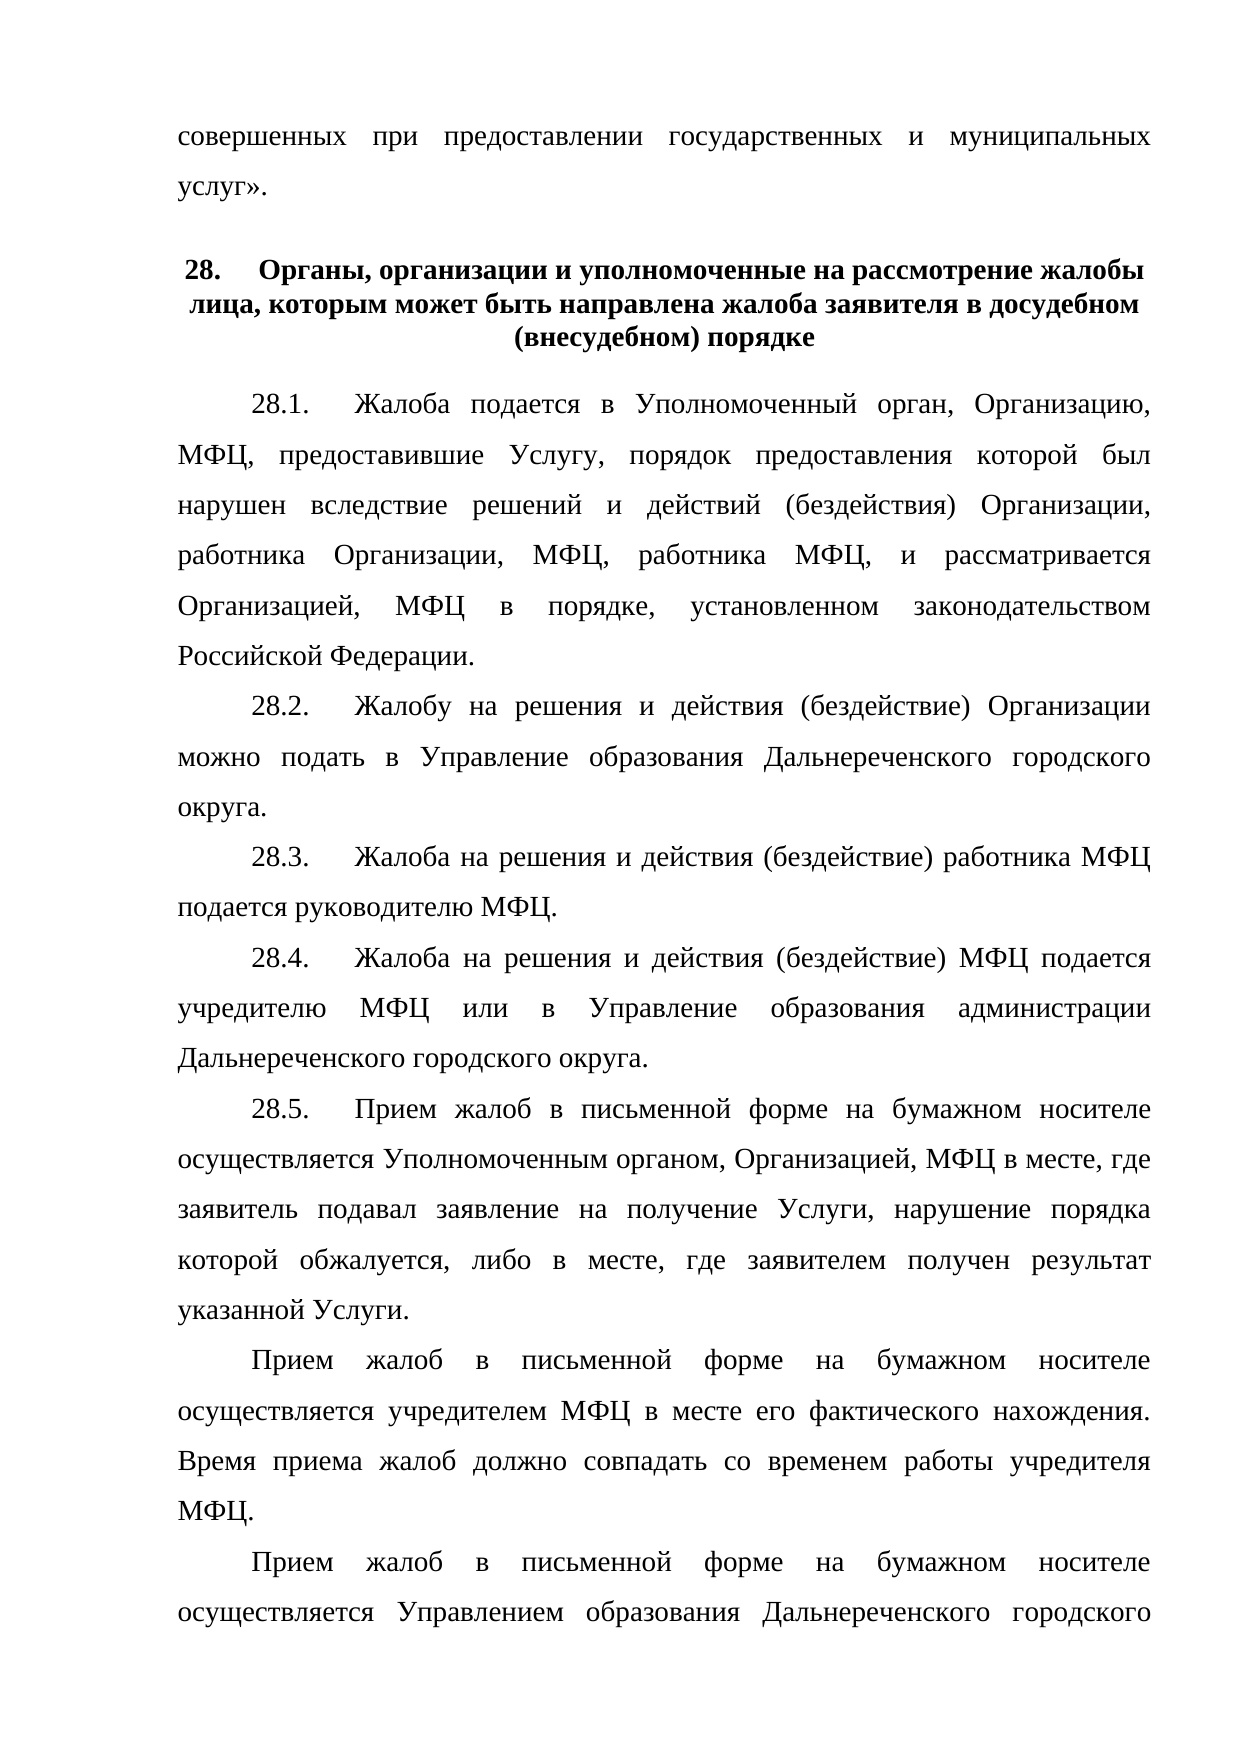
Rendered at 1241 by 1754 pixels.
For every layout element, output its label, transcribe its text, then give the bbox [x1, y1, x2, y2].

text 28. Органы, организации и уполномоченные на рассмотрение жалобы лица, которым может быть направлена жалоба заявителя в досудебном (внесудебном) порядке [177, 252, 1152, 353]
text Прием жалоб в письменной форме на бумажном носителе осуществляется учредителем МФЦ в месте его фактического нахождения. Время приема жалоб должно совпадать со временем работы учредителя МФЦ. [177, 1342, 1152, 1527]
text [177, 118, 1152, 202]
text 28.4. Жалоба на решения и действия (бездействие) МФЦ подается учредителю МФЦ или в Управление образования администрации Дальнереченского городского округа. [177, 940, 1152, 1074]
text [177, 1544, 1152, 1627]
text 28.1. Жалоба подается в Уполномоченный орган, Организацию, МФЦ, предоставившие Услугу, порядок предоставления которой был нарушен вследствие решений и действий (бездействия) Организации, работника Организации, МФЦ, работника МФЦ, и рассматривается Организацией, МФЦ в порядке, установленном законодательством Российской Федерации. [177, 386, 1152, 672]
text 28.3. Жалоба на решения и действия (бездействие) работника МФЦ подается руководителю МФЦ. [177, 839, 1152, 923]
text 28.2. Жалобу на решения и действия (бездействие) Организации можно подать в Управление образования Дальнереченского городского округа. [177, 688, 1152, 822]
text 28.5. Прием жалоб в письменной форме на бумажном носителе осуществляется Уполномоченным органом, Организацией, МФЦ в месте, где заявитель подавал заявление на получение Услуги, нарушение порядка которой обжалуется, либо в месте, где заявителем получен результат указанной Услуги. [177, 1091, 1152, 1326]
